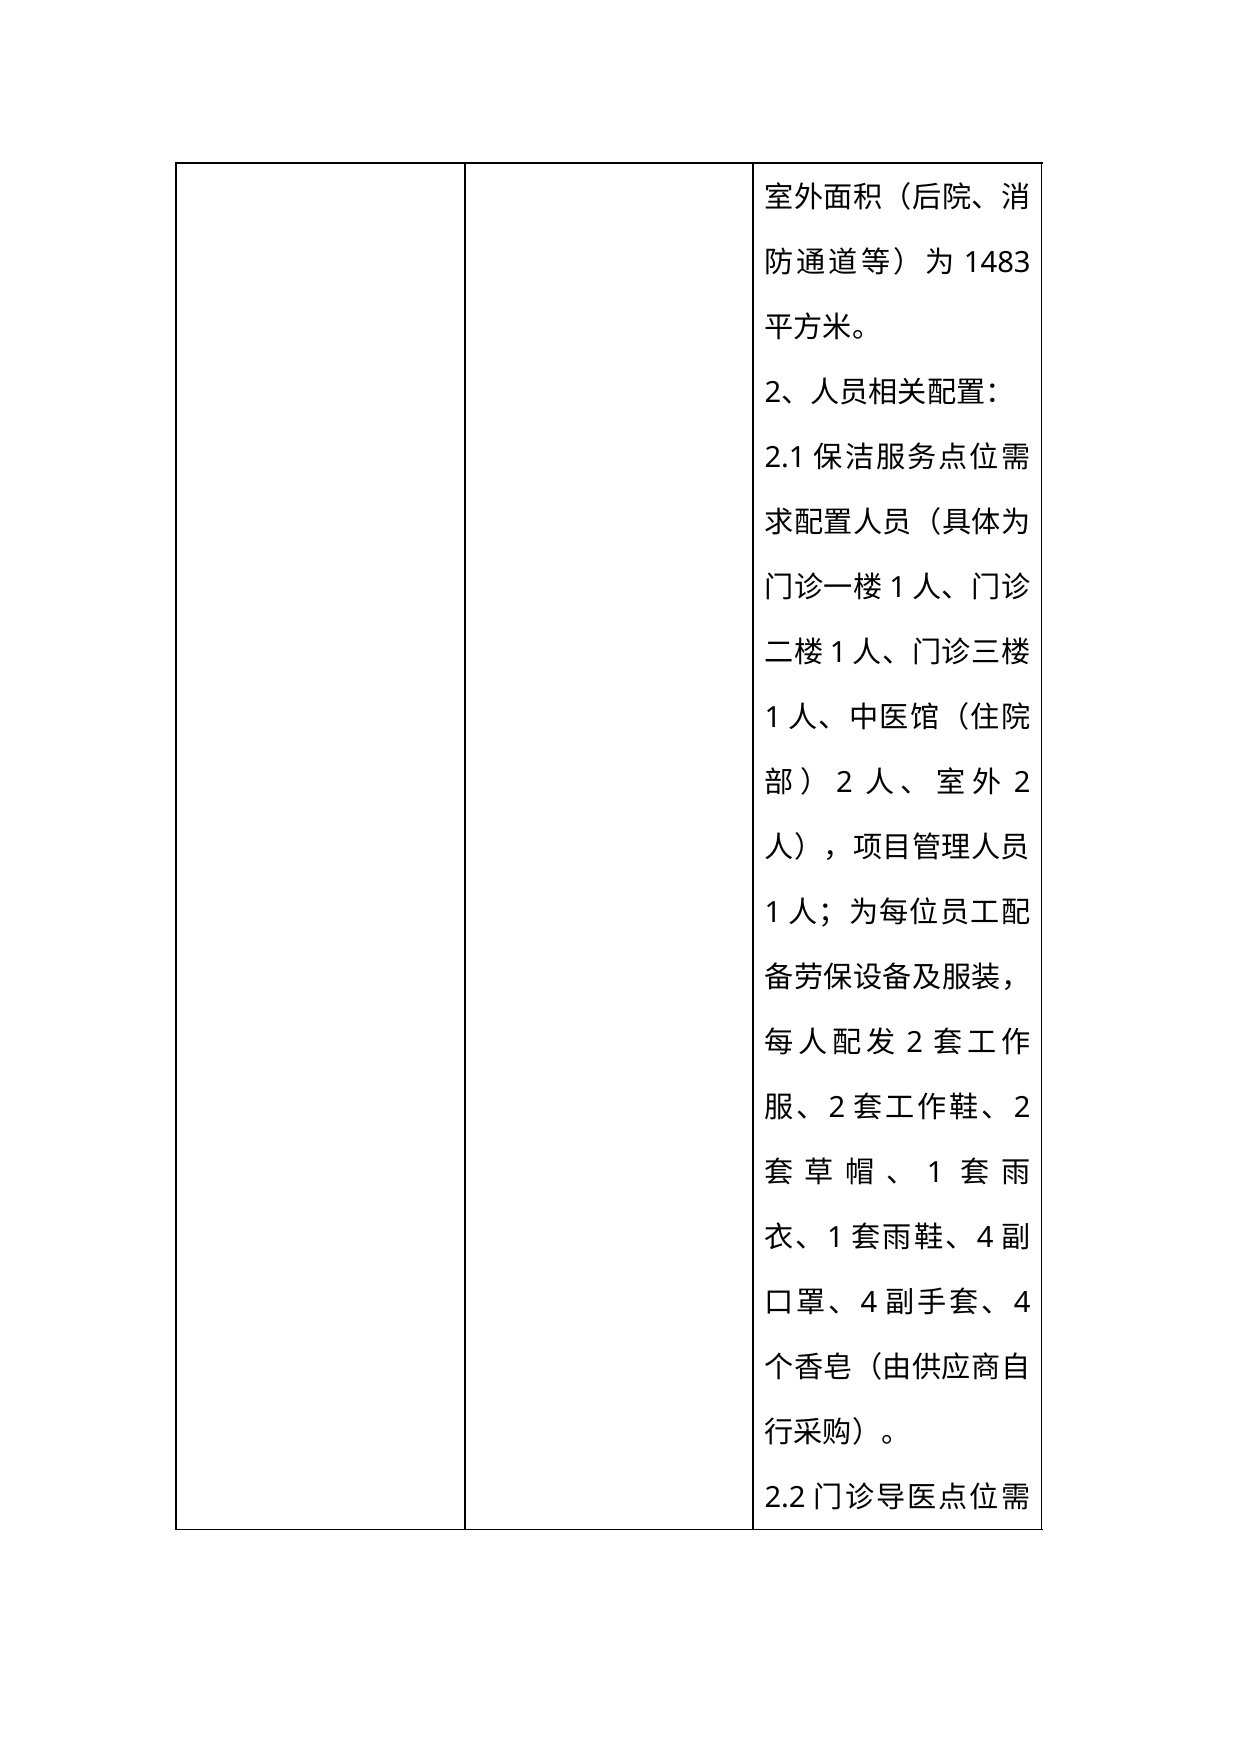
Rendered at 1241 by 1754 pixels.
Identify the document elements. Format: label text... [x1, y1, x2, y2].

table_cell [466, 164, 752, 1528]
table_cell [754, 164, 1041, 1528]
table_cell 1 [177, 164, 464, 1528]
